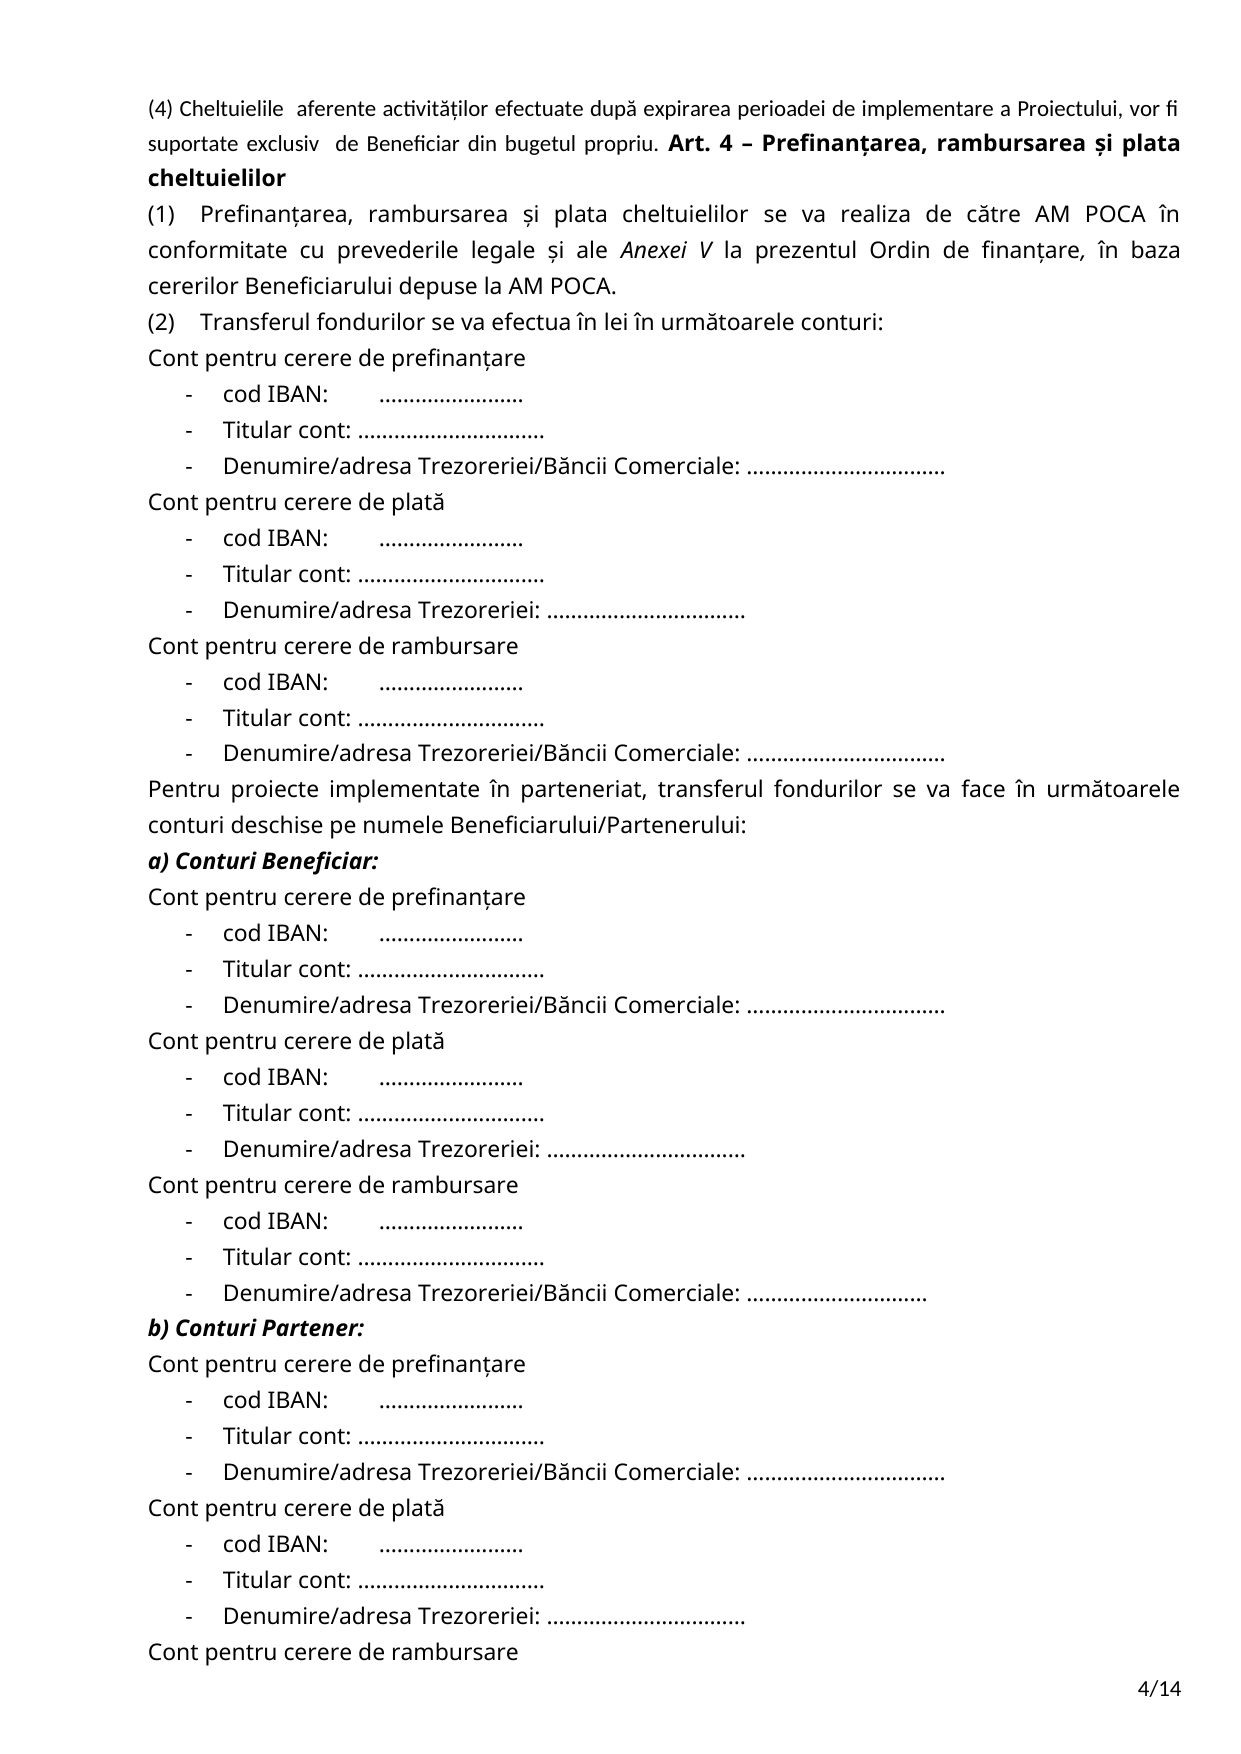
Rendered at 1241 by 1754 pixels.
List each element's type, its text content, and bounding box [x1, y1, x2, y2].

list Denumire/adresa Trezoreriei: …………………………… [185, 594, 1181, 625]
list Titular cont: …………………………. [185, 1241, 1181, 1272]
list Titular cont: …………………………. [185, 701, 1181, 733]
list Titular cont: …………………………. [185, 1564, 1181, 1595]
list Denumire/adresa Trezoreriei: …………………………… [185, 1133, 1181, 1164]
text Pentru proiecte implementate în parteneriat, transferul fondurilor se va face în următoarele conturi deschise pe numele Beneficiarului/Partenerului: [148, 773, 1181, 841]
list Titular cont: …………………………. [185, 953, 1181, 984]
list Denumire/adresa Trezoreriei/Băncii Comerciale: ………………………… [185, 1276, 1181, 1308]
text a) Conturi Beneficiar: [148, 845, 1181, 876]
text Cont pentru cerere de prefinanțare [148, 342, 1181, 373]
text Cont pentru cerere de prefinanțare [148, 1348, 1181, 1379]
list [185, 1456, 1181, 1487]
list Cont pentru cerere de rambursare [148, 1169, 1181, 1200]
list Denumire/adresa Trezoreriei/Băncii Comerciale: …………………………… [185, 989, 1181, 1020]
text Cont pentru cerere de plată [148, 1025, 1181, 1056]
list Titular cont: …………………………. [185, 1420, 1181, 1451]
list cod IBAN: …………………… [185, 1384, 1181, 1416]
list Titular cont: …………………………. [185, 558, 1181, 589]
list Denumire/adresa Trezoreriei: …………………………… [185, 1600, 1181, 1631]
list Cont pentru cerere de rambursare [148, 1636, 1181, 1667]
list cod IBAN: …………………… [185, 666, 1181, 697]
list cod IBAN: …………………… [185, 522, 1181, 553]
list Denumire/adresa Trezoreriei/Băncii Comerciale: …………………………… [185, 450, 1181, 481]
list Cont pentru cerere de rambursare [148, 629, 1181, 661]
list Prefinanțarea, rambursarea și plata cheltuielilor se va realiza de către AM POCA în conformitate cu prevederile legale și ale Anexei V la prezentul Ordin de finanțare, în baza cererilor Beneficiarului depuse la AM POCA. [148, 198, 1181, 301]
list Titular cont: …………………………. [185, 414, 1181, 445]
list cod IBAN: …………………… [185, 1528, 1181, 1559]
list Denumire/adresa Trezoreriei/Băncii Comerciale: …………………………… [185, 737, 1181, 769]
text b) Conturi Partener: [148, 1312, 1181, 1344]
list Transferul fondurilor se va efectua în lei în următoarele conturi: [148, 306, 1181, 337]
list Titular cont: …………………………. [185, 1097, 1181, 1128]
list cod IBAN: …………………… [185, 378, 1181, 409]
text (4) Cheltuielile aferente activităților efectuate după expirarea perioadei de implementare a Proiectului, vor fi suportate exclusiv de Beneficiar din bugetul propriu. Art. 4 – Prefinanțarea, rambursarea și plata cheltuielilor [148, 94, 1181, 194]
list cod IBAN: …………………… [185, 917, 1181, 948]
text Cont pentru cerere de prefinanțare [148, 881, 1181, 912]
list cod IBAN: …………………… [185, 1204, 1181, 1236]
list cod IBAN: …………………… [185, 1061, 1181, 1092]
text Cont pentru cerere de plată [148, 486, 1181, 517]
text Cont pentru cerere de plată [148, 1492, 1181, 1523]
